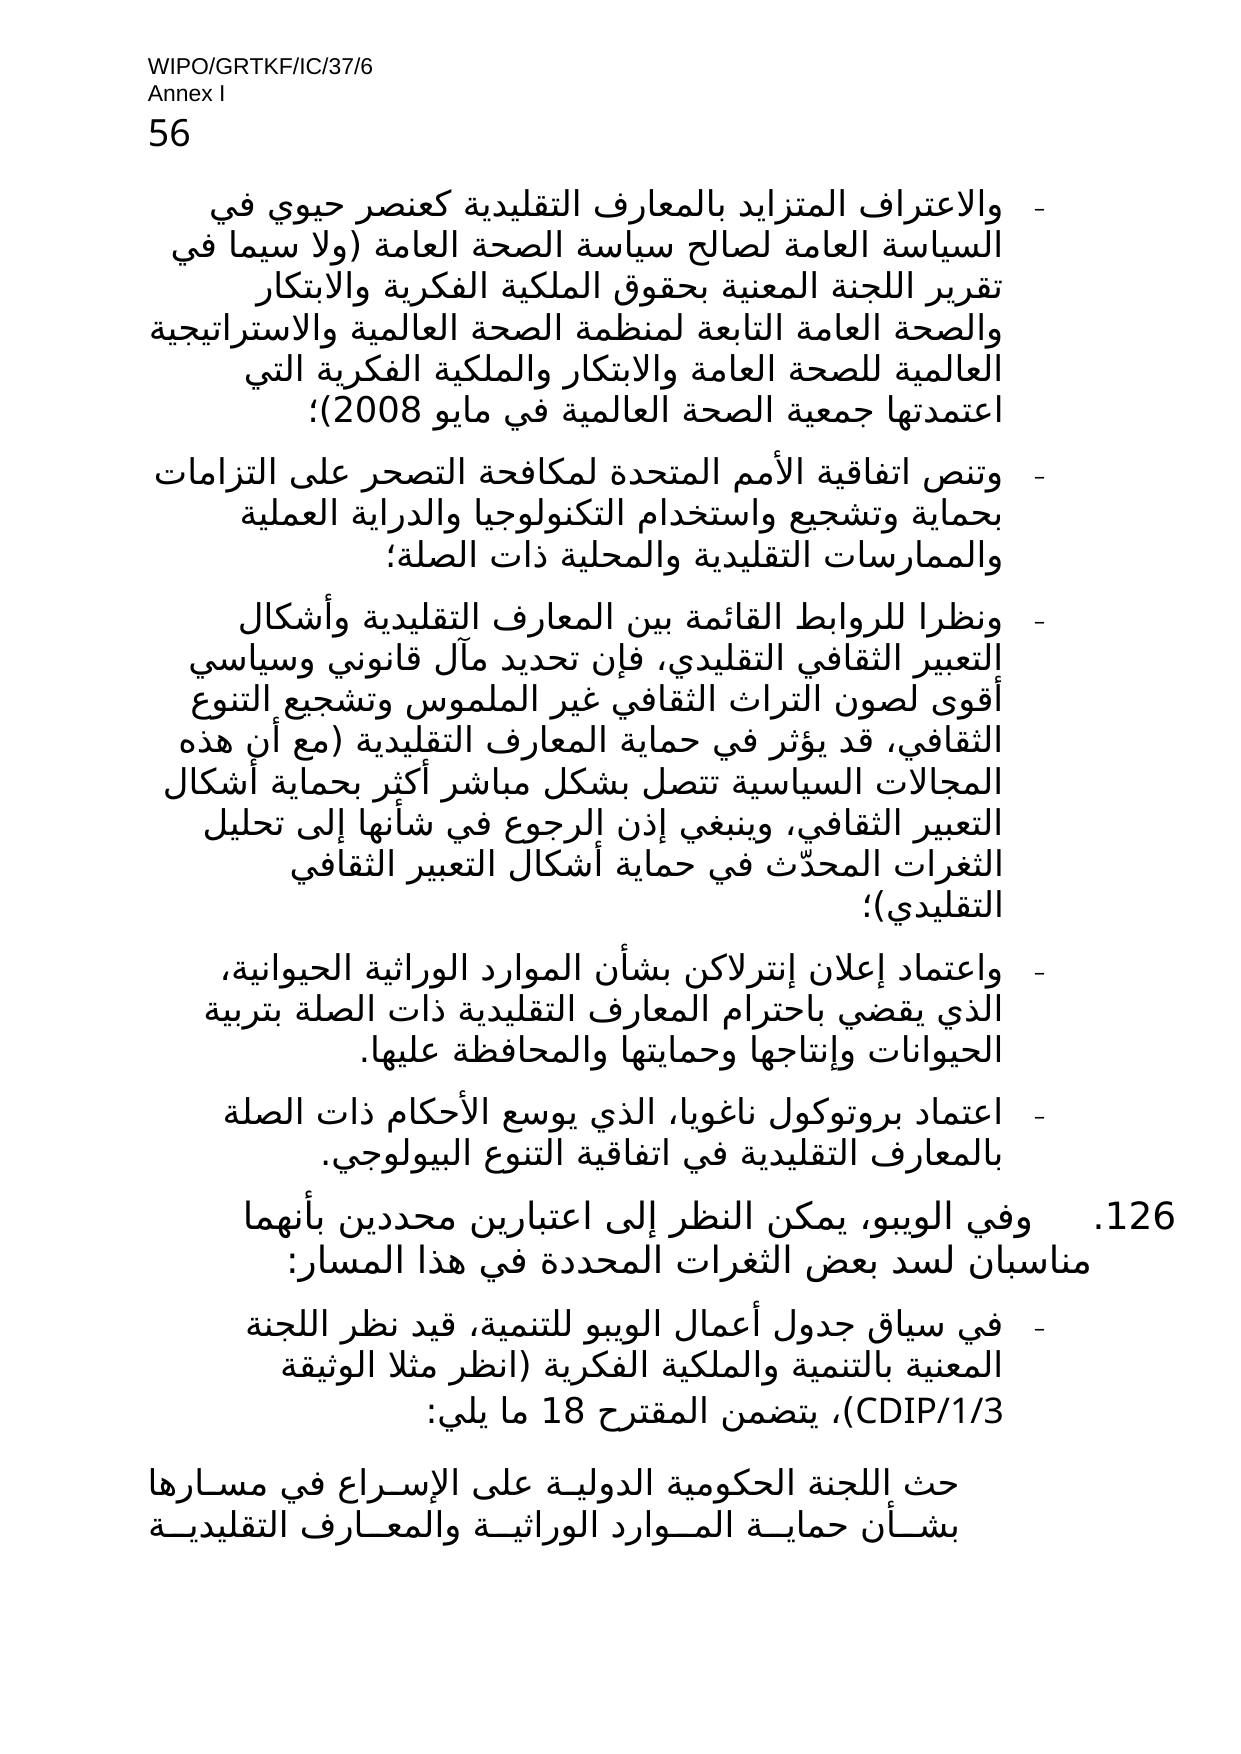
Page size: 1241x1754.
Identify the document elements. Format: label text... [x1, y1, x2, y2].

list وتنص اتفاقية الأمم المتحدة لمكافحة التصحر على التزامات بحماية وتشجيع واستخدام التكنولوجيا والدراية العملية والممارسات التقليدية والمحلية ذات الصلة؛ [148, 452, 1034, 575]
list والاعتراف المتزايد بالمعارف التقليدية كعنصر حيوي في السياسة العامة لصالح سياسة الصحة العامة (ولا سيما في تقرير اللجنة المعنية بحقوق الملكية الفكرية والابتكار والصحة العامة التابعة لمنظمة الصحة العالمية والاستراتيجية العالمية للصحة العامة والابتكار والملكية الفكرية التي اعتمدتها جمعية الصحة العالمية في مايو 2008)؛ [148, 183, 1034, 431]
list ونظرا للروابط القائمة بين المعارف التقليدية وأشكال التعبير الثقافي التقليدي، فإن تحديد مآل قانوني وسياسي أقوى لصون التراث الثقافي غير الملموس وتشجيع التنوع الثقافي، قد يؤثر في حماية المعارف التقليدية (مع أن هذه المجالات السياسية تتصل بشكل مباشر أكثر بحماية أشكال التعبير الثقافي، وينبغي إذن الرجوع في شأنها إلى تحليل الثغرات المحدّث في حماية أشكال التعبير الثقافي التقليدي)؛ [148, 596, 1034, 926]
text وفي الويبو، يمكن النظر إلى اعتبارين محددين بأنهما مناسبان لسد بعض الثغرات المحددة في هذا المسار: [148, 1195, 1092, 1282]
list واعتماد إعلان إنترلاكن بشأن الموارد الوراثية الحيوانية، الذي يقضي باحترام المعارف التقليدية ذات الصلة بتربية الحيوانات وإنتاجها وحمايتها والمحافظة عليها. [148, 947, 1034, 1071]
list اعتماد بروتوكول ناغويا، الذي يوسع الأحكام ذات الصلة بالمعارف التقليدية في اتفاقية التنوع البيولوجي. [148, 1092, 1034, 1174]
list في سياق جدول أعمال الويبو للتنمية، قيد نظر اللجنة المعنية بالتنمية والملكية الفكرية (انظر مثلا الوثيقة CDIP/1/3)، يتضمن المقترح 18 ما يلي: [148, 1303, 1034, 1434]
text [148, 1463, 960, 1545]
